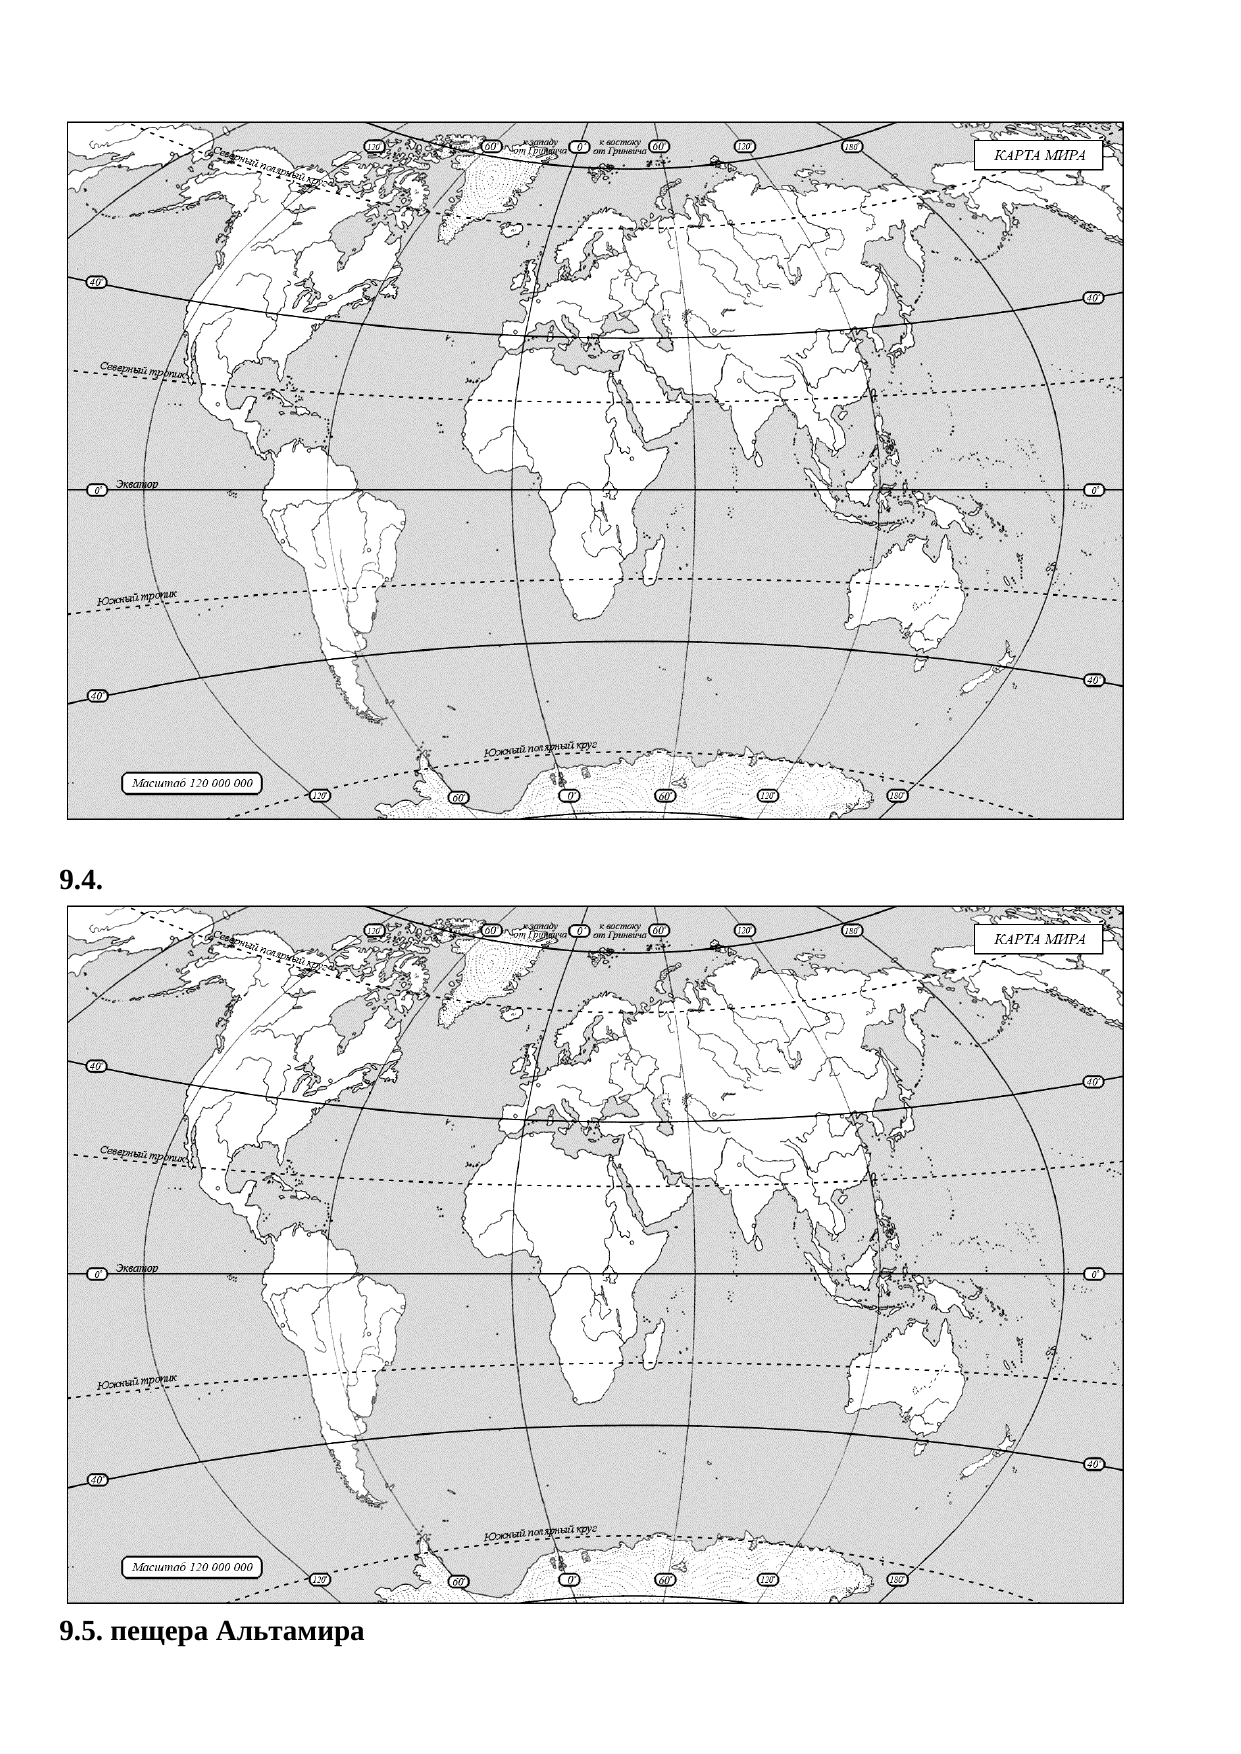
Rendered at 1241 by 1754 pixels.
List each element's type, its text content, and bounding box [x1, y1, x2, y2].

text 9.4. [59, 862, 1167, 896]
text 9.5. пещера Альтамира [59, 1613, 1167, 1647]
picture [59, 111, 1131, 829]
picture [59, 895, 1131, 1613]
